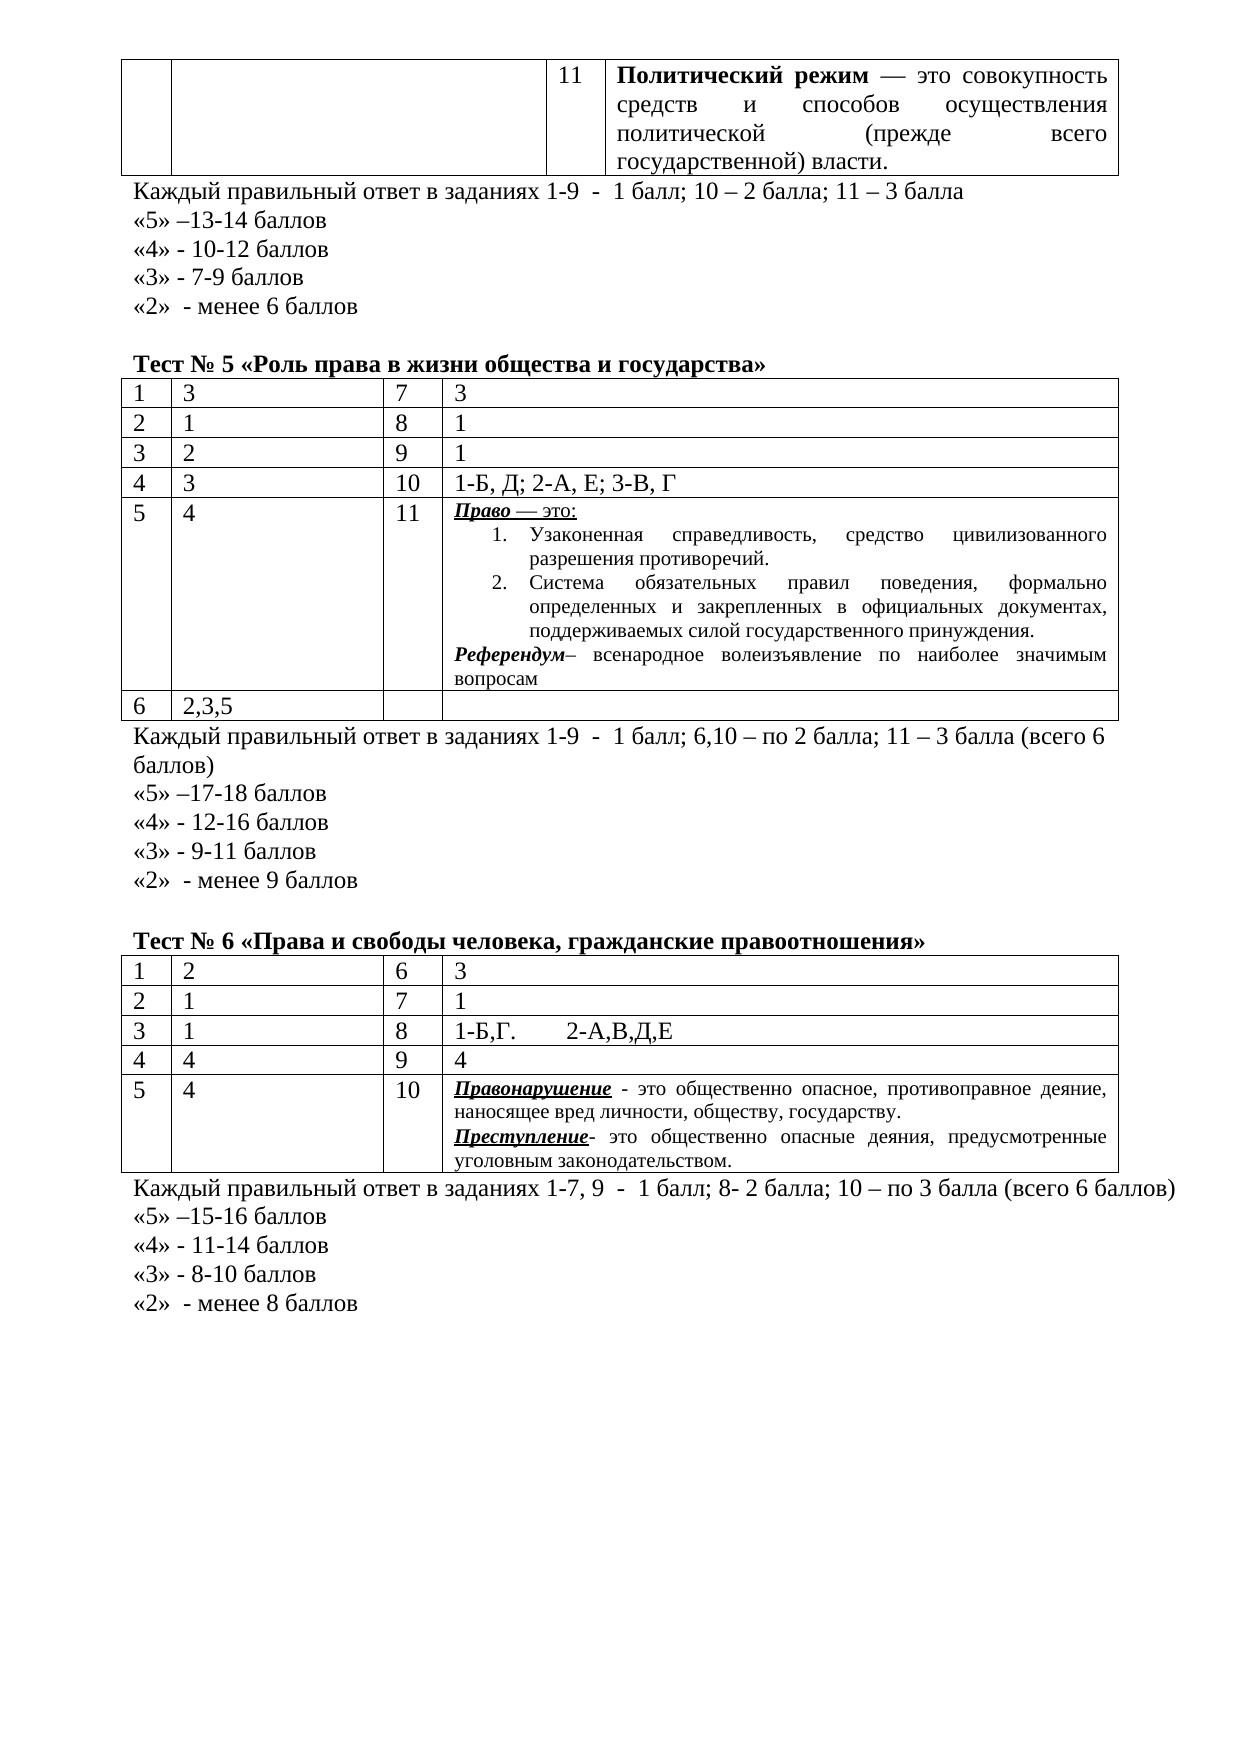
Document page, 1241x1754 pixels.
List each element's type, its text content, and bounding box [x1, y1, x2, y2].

text «5» –13-14 баллов [133, 205, 1181, 234]
table_header 2 [172, 956, 383, 985]
table_cell 1 [172, 408, 383, 437]
table_cell 4 [122, 1046, 171, 1074]
table_cell [384, 691, 442, 720]
table_cell 8 [384, 1016, 442, 1044]
table_cell 3 [122, 1016, 171, 1044]
table_cell 1-Б, Д; 2-А, Е; 3-В, Г [443, 468, 1118, 497]
table_cell 4 [172, 1075, 383, 1172]
table_cell 1 [443, 408, 1118, 437]
table_header 1 [122, 379, 171, 407]
table_header 3 [443, 956, 1118, 985]
table_cell 1-Б,Г. 2-А,В,Д,Е [443, 1016, 1118, 1044]
table_header 6 [384, 956, 442, 985]
table_cell 6 [122, 691, 171, 720]
table_header 3 [172, 379, 383, 407]
text Каждый правильный ответ в заданиях 1-9 - 1 балл; 10 – 2 балла; 11 – 3 балла [133, 176, 1181, 205]
table_cell 9 [384, 438, 442, 467]
table_cell Правонарушение - это общественно опасное, противоправное деяние, наносящее вред личности, обществу, государству. Преступление- это общественно опасные деяния, предусмотренные уголовным законодательством. [443, 1075, 1118, 1172]
table_cell 1 [443, 986, 1118, 1015]
text Каждый правильный ответ в заданиях 1-7, 9 - 1 балл; 8- 2 балла; 10 – по 3 балла (всего 6 баллов) [133, 1173, 1181, 1201]
text «4» - 12-16 баллов [133, 807, 1181, 836]
table_cell 8 [384, 408, 442, 437]
text «3» - 8-10 баллов [133, 1259, 1181, 1288]
text «5» –15-16 баллов [133, 1201, 1181, 1230]
table_cell 11 [384, 498, 442, 690]
table_cell 2 [122, 408, 171, 437]
text «5» –17-18 баллов [133, 778, 1181, 807]
text «3» - 7-9 баллов [133, 262, 1181, 291]
table_cell 1 [443, 438, 1118, 467]
table_cell [443, 691, 1118, 720]
table_cell [172, 60, 546, 175]
text Тест № 6 «Права и свободы человека, гражданские правоотношения» [133, 926, 1181, 955]
table_cell 10 [384, 468, 442, 497]
table_cell 4 [122, 468, 171, 497]
table_cell 1 [172, 986, 383, 1015]
text «2» - менее 6 баллов [133, 291, 1181, 320]
table_cell 1 [172, 1016, 383, 1044]
table_header 7 [384, 379, 442, 407]
text «2» - менее 9 баллов [133, 865, 1181, 893]
table_cell 7 [384, 986, 442, 1015]
table_cell 5 [122, 498, 171, 690]
table_cell 4 [172, 1046, 383, 1074]
table_cell 11 [547, 60, 605, 175]
text «2» - менее 8 баллов [133, 1288, 1181, 1316]
table_cell 9 [384, 1046, 442, 1074]
table_cell Право — это: Узаконенная справедливость, средство цивилизованного разрешения противоречий. Система обязательных правил поведения, формально определенных и закрепленных в официальных документах, поддерживаемых силой государственного принуждения. Референдум– всенародное волеизъявление по наиболее значимым вопросам [443, 498, 1118, 690]
table_cell 2,3,5 [172, 691, 383, 720]
table_header 1 [122, 956, 171, 985]
text «4» - 11-14 баллов [133, 1230, 1181, 1259]
table_cell Политический режим — это совокупность средств и способов осуществления политической (прежде всего государственной) власти. [606, 60, 1118, 175]
text Тест № 5 «Роль права в жизни общества и государства» [133, 349, 1181, 377]
table_cell 3 [122, 438, 171, 467]
table_cell 10 [384, 1075, 442, 1172]
table_cell 2 [172, 438, 383, 467]
table_cell [122, 60, 171, 175]
table_cell 4 [172, 498, 383, 690]
text «4» - 10-12 баллов [133, 234, 1181, 262]
table_cell 5 [122, 1075, 171, 1172]
text Каждый правильный ответ в заданиях 1-9 - 1 балл; 6,10 – по 2 балла; 11 – 3 балла (всего 6 баллов) [133, 721, 1181, 778]
table_header 3 [443, 379, 1118, 407]
table_cell 3 [172, 468, 383, 497]
text «3» - 9-11 баллов [133, 836, 1181, 865]
table_cell 4 [443, 1046, 1118, 1074]
table_cell 2 [122, 986, 171, 1015]
